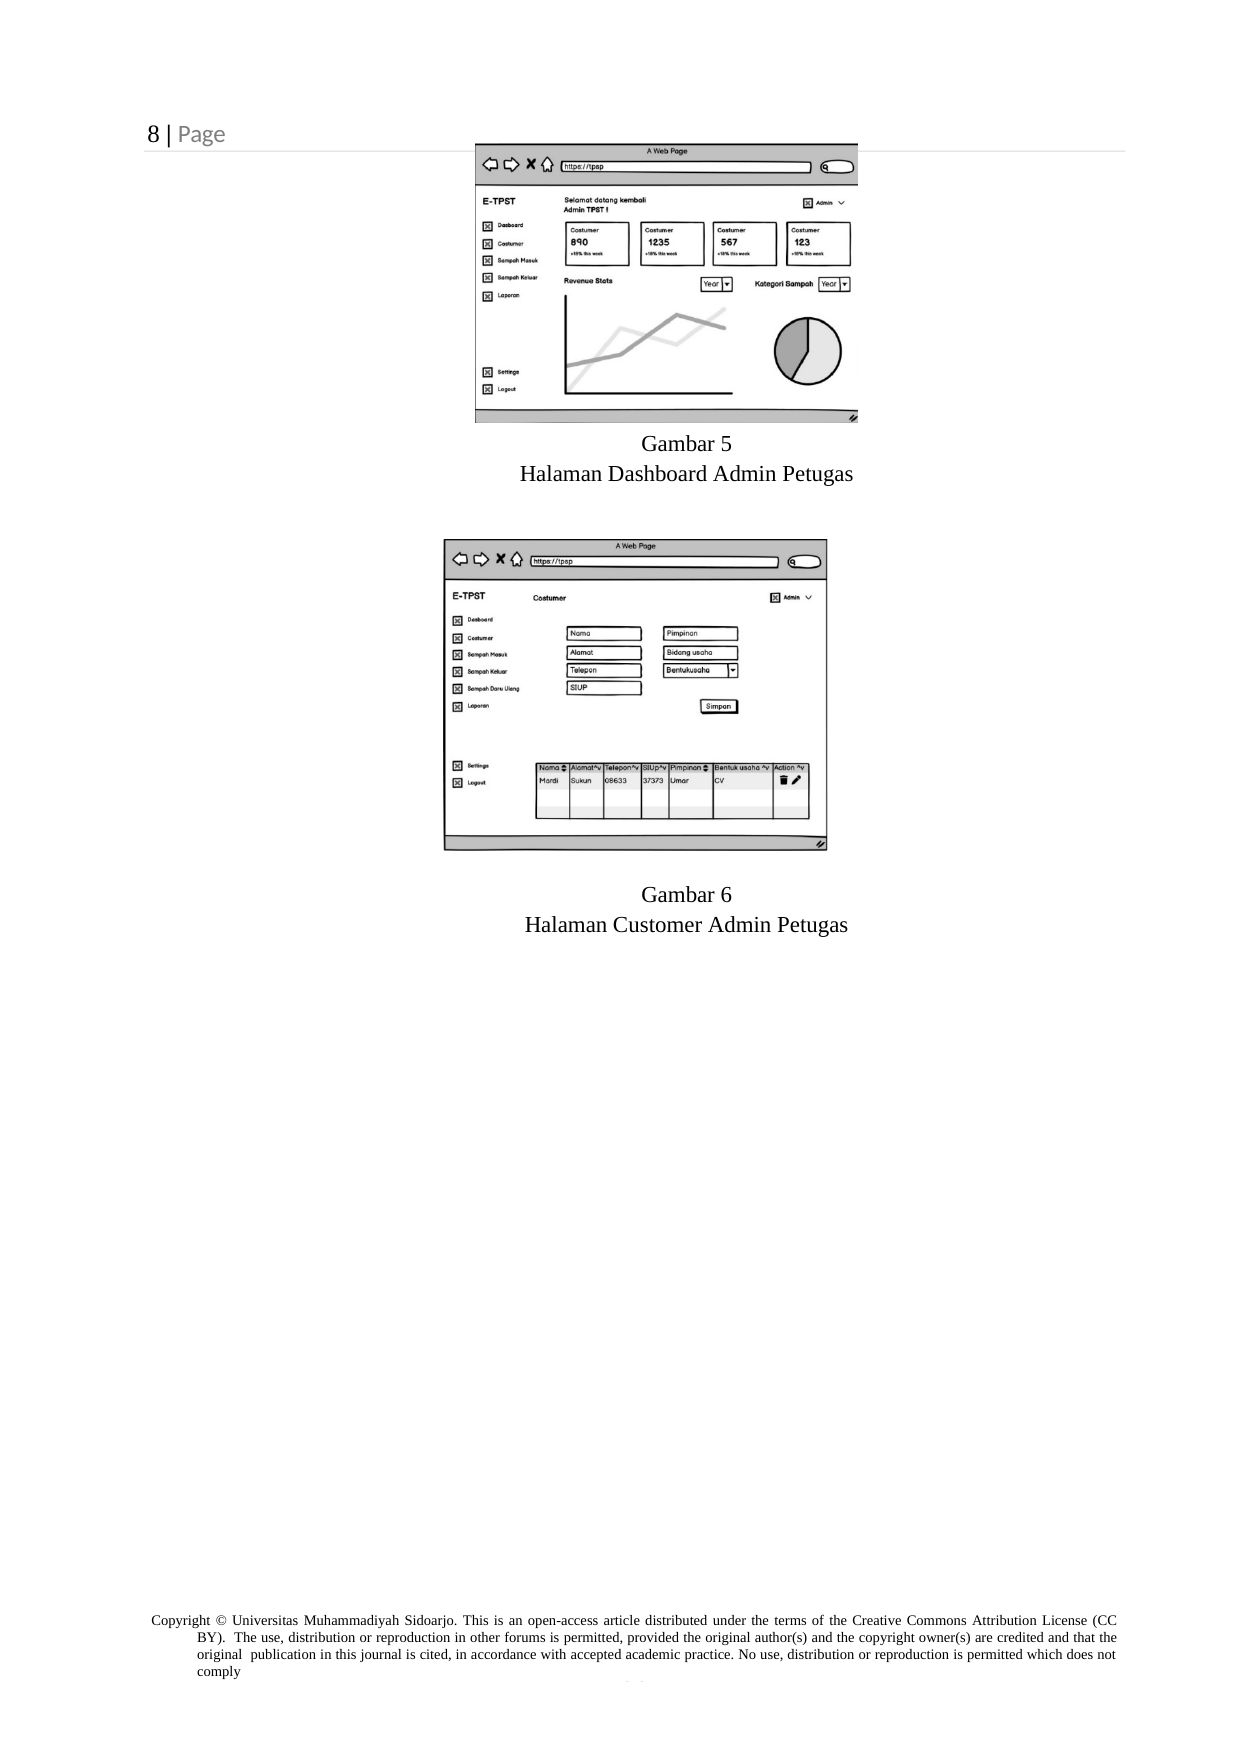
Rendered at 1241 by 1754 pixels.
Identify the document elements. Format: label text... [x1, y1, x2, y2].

text Gambar 6 [310, 881, 1063, 907]
text Halaman Customer Admin Petugas [310, 911, 1063, 938]
text Gambar 5 [310, 430, 1063, 456]
text Halaman Dashboard Admin Petugas [310, 460, 1063, 486]
picture [473, 143, 858, 422]
picture [443, 539, 828, 851]
